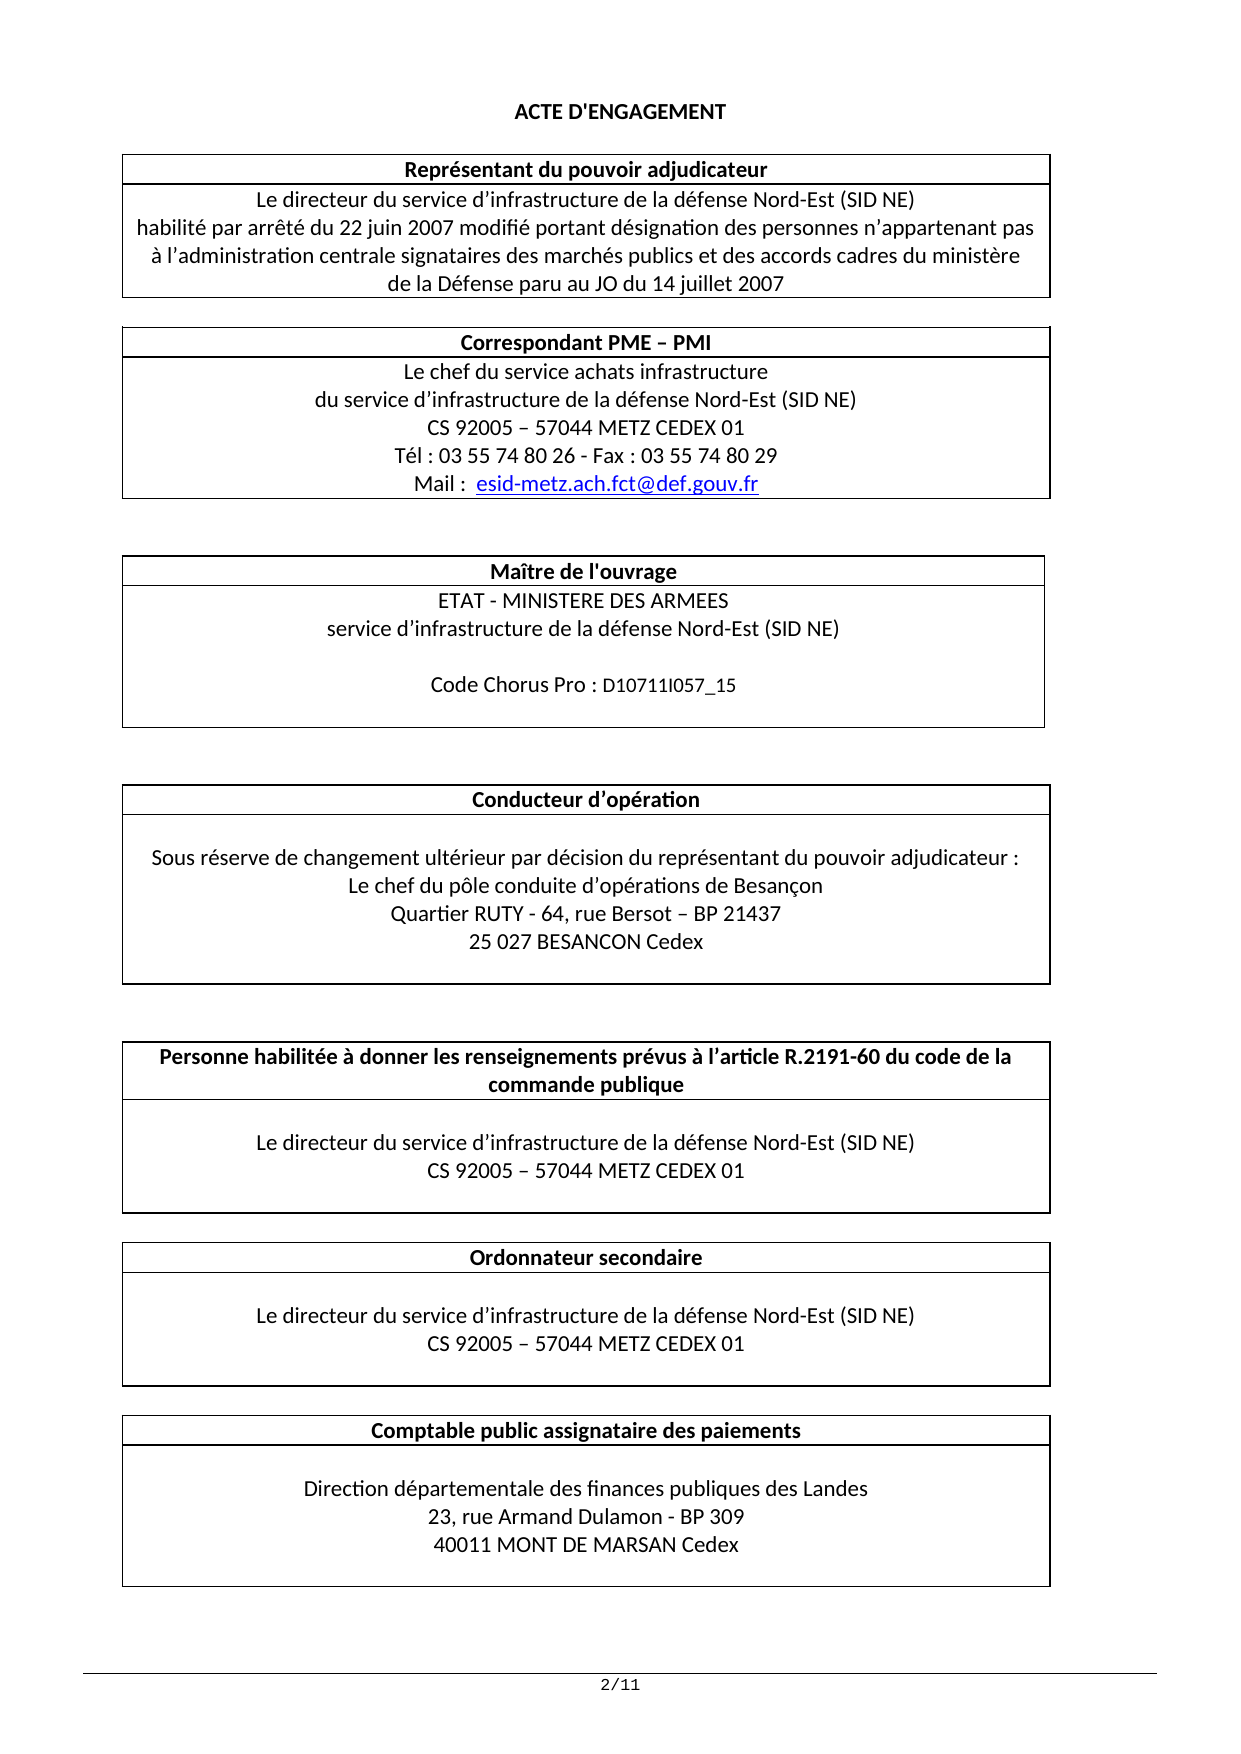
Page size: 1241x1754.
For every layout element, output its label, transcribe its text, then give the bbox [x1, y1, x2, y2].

table_header Conducteur d’opération [123, 786, 1049, 814]
table_cell Le directeur du service d’infrastructure de la défense Nord-Est (SID NE) CS 92005 – 57044 METZ CEDEX 01 [123, 1273, 1049, 1385]
table_header Comptable public assignataire des paiements [123, 1416, 1049, 1444]
table_header Personne habilitée à donner les renseignements prévus à l’article R.2191-60 du code de la commande publique [123, 1043, 1049, 1098]
text ACTE D'ENGAGEMENT [83, 97, 1157, 126]
table_cell Direction départementale des finances publiques des Landes 23, rue Armand Dulamon - BP 309 40011 MONT DE MARSAN Cedex [123, 1446, 1049, 1586]
table_header Maître de l'ouvrage [123, 557, 1044, 585]
table_header Correspondant PME – PMI [123, 328, 1049, 356]
table_cell Le directeur du service d’infrastructure de la défense Nord-Est (SID NE) habilité par arrêté du 22 juin 2007 modifié portant désignation des personnes n’appartenant pas à l’administration centrale signataires des marchés publics et des accords cadres du ministère de la Défense paru au JO du 14 juillet 2007 [123, 185, 1049, 297]
table_header Représentant du pouvoir adjudicateur [123, 155, 1049, 183]
table_cell ETAT - MINISTERE DES ARMEES service d’infrastructure de la défense Nord-Est (SID NE) Code Chorus Pro : D10711I057_15 [123, 586, 1044, 726]
table_cell Sous réserve de changement ultérieur par décision du représentant du pouvoir adjudicateur : Le chef du pôle conduite d’opérations de Besançon Quartier RUTY - 64, rue Bersot – BP 21437 25 027 BESANCON Cedex [123, 815, 1049, 983]
table_header Ordonnateur secondaire [123, 1243, 1049, 1271]
table_cell Le directeur du service d’infrastructure de la défense Nord-Est (SID NE) CS 92005 – 57044 METZ CEDEX 01 [123, 1100, 1049, 1212]
table_cell Le chef du service achats infrastructure du service d’infrastructure de la défense Nord-Est (SID NE) CS 92005 – 57044 METZ CEDEX 01 Tél : 03 55 74 80 26 - Fax : 03 55 74 80 29 Mail : esid-metz.ach.fct@def.gouv.fr [123, 358, 1049, 498]
